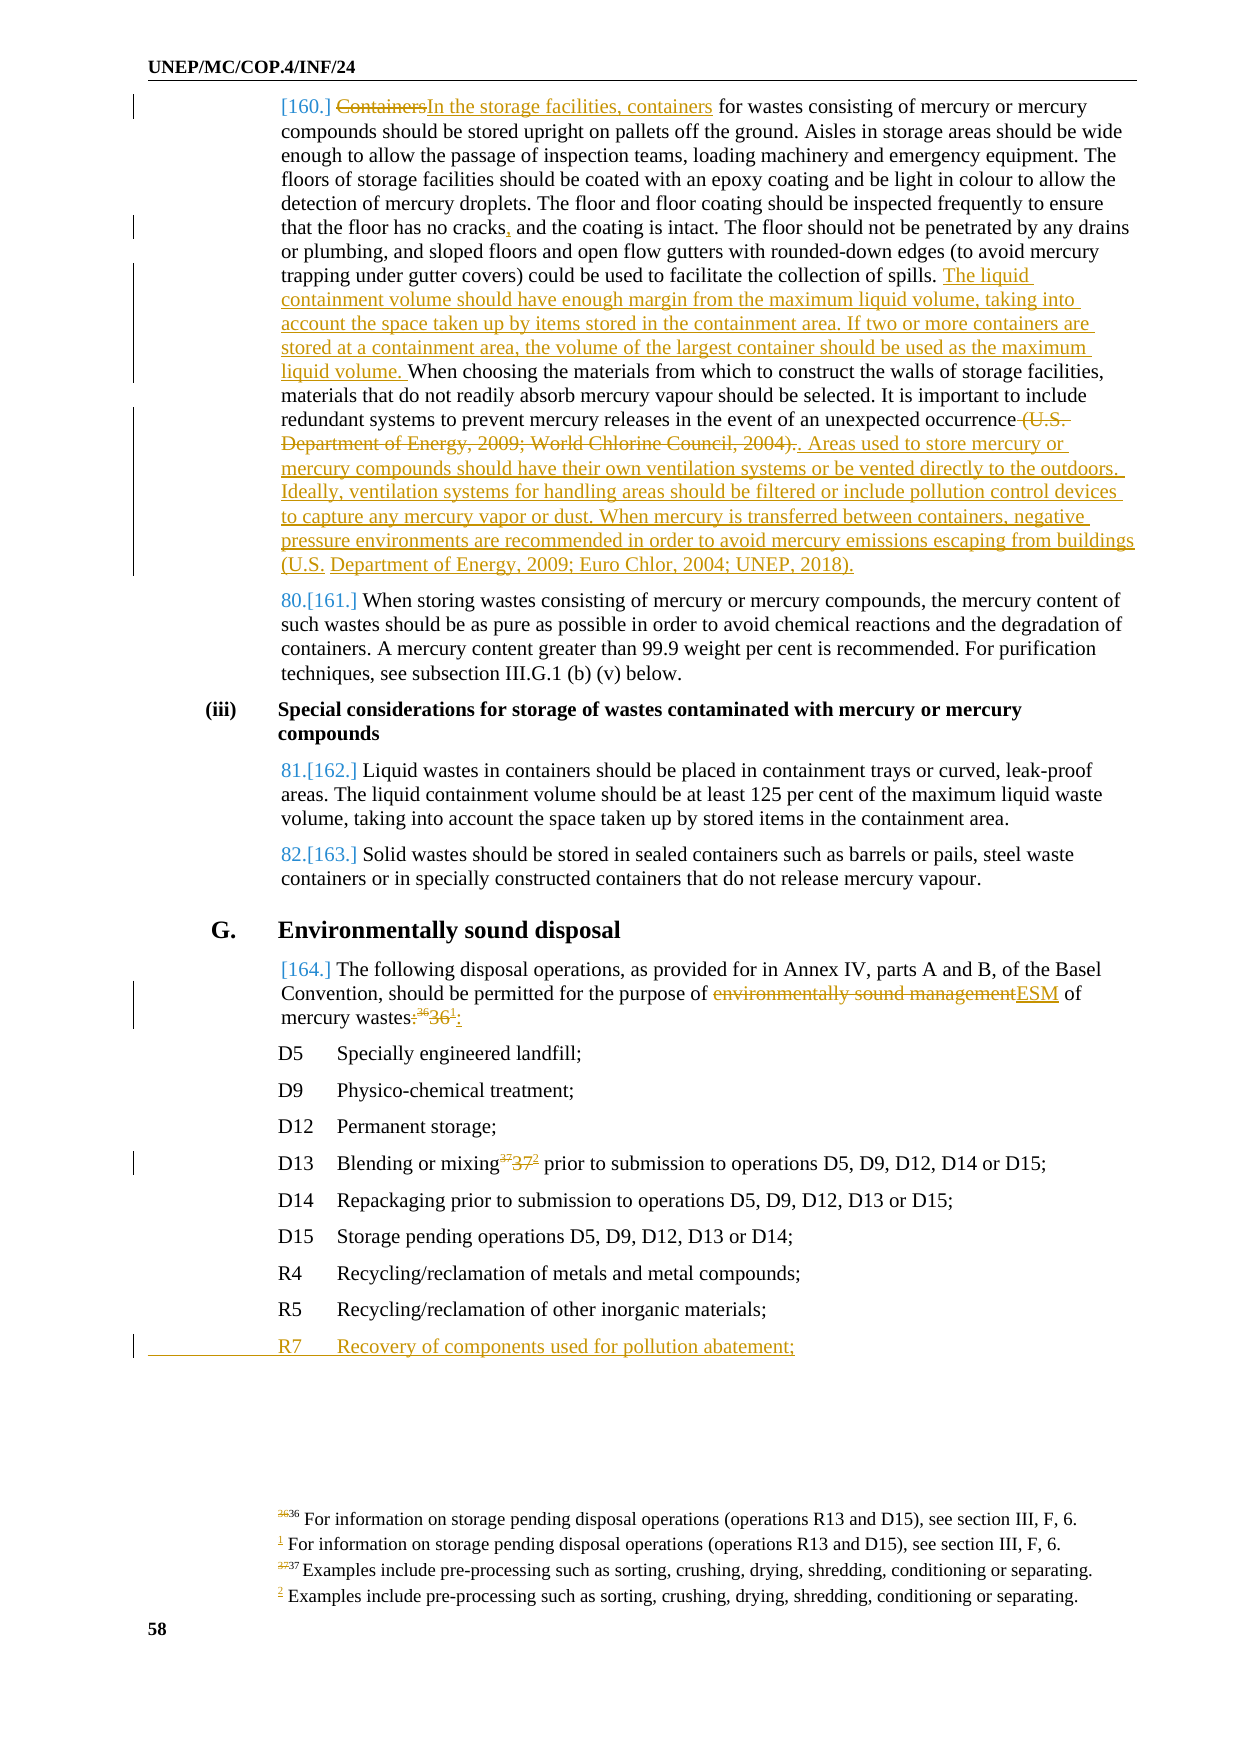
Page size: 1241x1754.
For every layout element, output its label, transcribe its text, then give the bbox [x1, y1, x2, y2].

list The following disposal operations, as provided for in Annex IV, parts A and B, of the Basel Convention, should be permitted for the purpose of of mercury wastes [281, 957, 1137, 1029]
text D5 Specially engineered landfill; [148, 1041, 1137, 1065]
list When storing wastes consisting of mercury or mercury compounds, the mercury content of such wastes should be as pure as possible in order to avoid chemical reactions and the degradation of containers. A mercury content greater than 99.9 weight per cent is recommended. For purification techniques, see subsection III.G.1 (b) (v) below. [281, 588, 1137, 684]
list Liquid wastes in containers should be placed in containment trays or curved, leak-proof areas. The liquid containment volume should be at least 125 per cent of the maximum liquid waste volume, taking into account the space taken up by stored items in the containment area. [281, 758, 1137, 830]
list Solid wastes should be stored in sealed containers such as barrels or pails, steel waste containers or in specially constructed containers that do not release mercury vapour. [281, 842, 1137, 890]
text D15 Storage pending operations D5, D9, D12, D13 or D14; [148, 1224, 1137, 1248]
text R4 Recycling/reclamation of metals and metal compounds; [148, 1261, 1137, 1285]
text D12 Permanent storage; [148, 1114, 1137, 1138]
text D9 Physico-chemical treatment; [148, 1078, 1137, 1102]
text R5 Recycling/reclamation of other inorganic materials; [148, 1297, 1137, 1321]
list for wastes consisting of mercury or mercury compounds should be stored upright on pallets off the ground. Aisles in storage areas should be wide enough to allow the passage of inspection teams, loading machinery and emergency equipment. The floors of storage facilities should be coated with an epoxy coating and be light in colour to allow the detection of mercury droplets. The floor and floor coating should be inspected frequently to ensure that the floor has no cracks and the coating is intact. The floor should not be penetrated by any drains or plumbing, and sloped floors and open flow gutters with rounded-down edges (to avoid mercury trapping under gutter covers) could be used to facilitate the collection of spills. When choosing the materials from which to construct the walls of storage facilities, materials that do not readily absorb mercury vapour should be selected. It is important to include redundant systems to prevent mercury releases in the event of an unexpected occurrence [281, 94, 1137, 576]
text G. Environmentally sound disposal [148, 915, 1107, 944]
text D14 Repackaging prior to submission to operations D5, D9, D12, D13 or D15; [148, 1188, 1137, 1212]
text D13 Blending or mixing prior to submission to operations D5, D9, D12, D14 or D15; [148, 1151, 1137, 1175]
text (iii) Special considerations for storage of wastes contaminated with mercury or mercury compounds [148, 697, 1107, 745]
